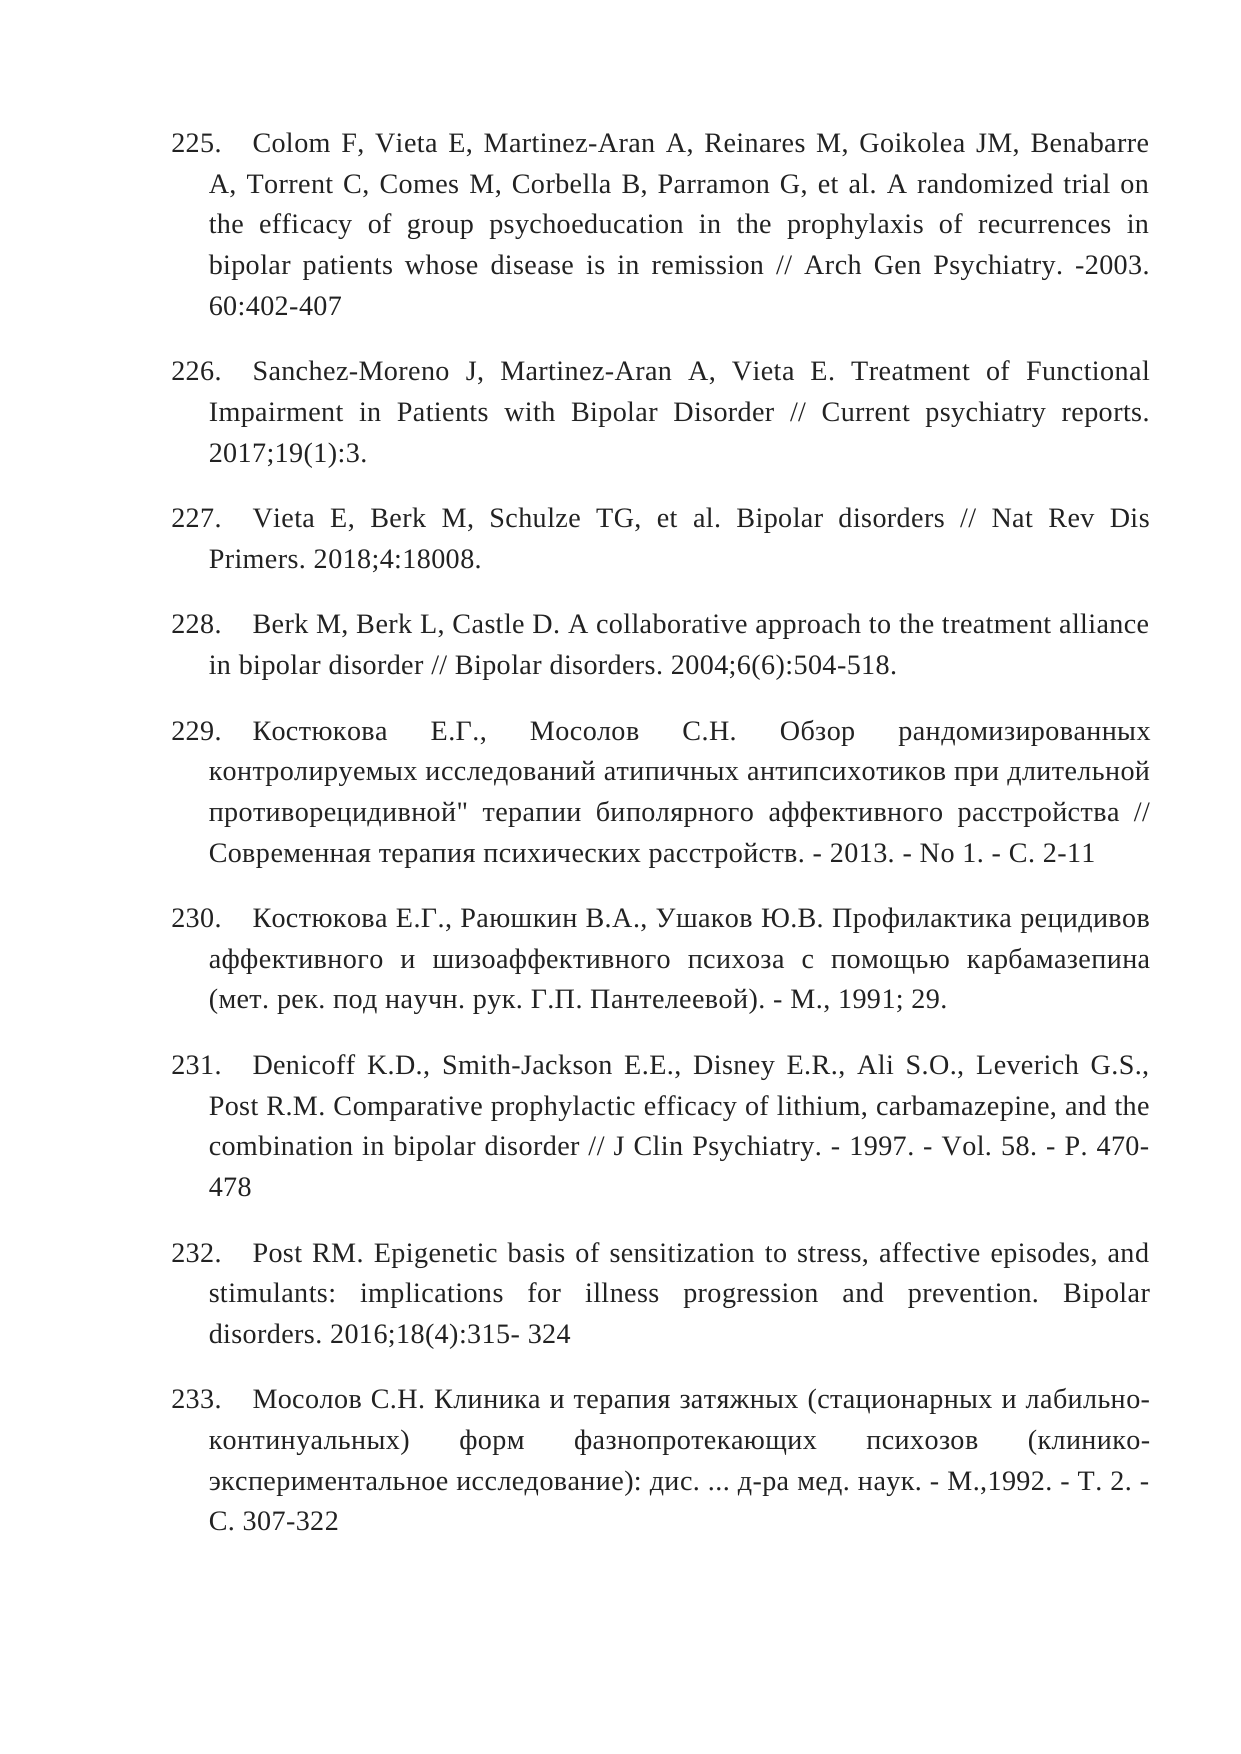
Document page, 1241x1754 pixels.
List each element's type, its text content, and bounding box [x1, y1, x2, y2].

list Denicoff K.D., Smith-Jackson E.E., Disney E.R., Ali S.O., Leverich G.S., Post R.M. Comparative prophylactic efficacy of lithium, carbamazepine, and the combination in bipolar disorder // J Clin Psychiatry. - 1997. - Vol. 58. - P. 470-478 [171, 1040, 1152, 1202]
list Post RM. Epigenetic basis of sensitization to stress, affective episodes, and stimulants: implications for illness progression and prevention. Bipolar disorders. 2016;18(4):315- 324 [171, 1227, 1152, 1349]
list Vieta E, Berk M, Schulze TG, et al. Bipolar disorders // Nat Rev Dis Primers. 2018;4:18008. [171, 493, 1152, 574]
list Костюкова Е.Г., Раюшкин В.А., Ушаков Ю.В. Профилактика рецидивов аффективного и шизоаффективного психоза с помощью карбамазепина (мет. рек. под научн. рук. Г.П. Пантелеевой). - М., 1991; 29. [171, 893, 1152, 1015]
list Berk M, Berk L, Castle D. A collaborative approach to the treatment alliance in bipolar disorder // Bipolar disorders. 2004;6(6):504-518. [171, 599, 1152, 681]
list Colom F, Vieta E, Martinez-Aran A, Reinares M, Goikolea JM, Benabarre A, Torrent C, Comes M, Corbella B, Parramon G, et al. A randomized trial on the efficacy of group psychoeducation in the prophylaxis of recurrences in bipolar patients whose disease is in remission // Arch Gen Psychiatry. -2003. 60:402-407 [171, 118, 1152, 321]
list Костюкова Е.Г., Мосолов С.Н. Обзор рандомизированных контролируемых исследований атипичных антипсихотиков при длительной противорецидивной" терапии биполярного аффективного расстройства // Современная терапия психических расстройств. - 2013. - No 1. - C. 2-11 [171, 706, 1152, 868]
list Sanchez-Moreno J, Martinez-Aran A, Vieta E. Treatment of Functional Impairment in Patients with Bipolar Disorder // Current psychiatry reports. 2017;19(1):3. [171, 346, 1152, 468]
list Мосолов С.Н. Клиника и терапия затяжных (стационарных и лабильно-континуальных) форм фазнопротекающих психозов (клинико-экспериментальное исследование): дис. ... д-ра мед. наук. - М.,1992. - Т. 2. - С. 307-322 [171, 1374, 1152, 1537]
